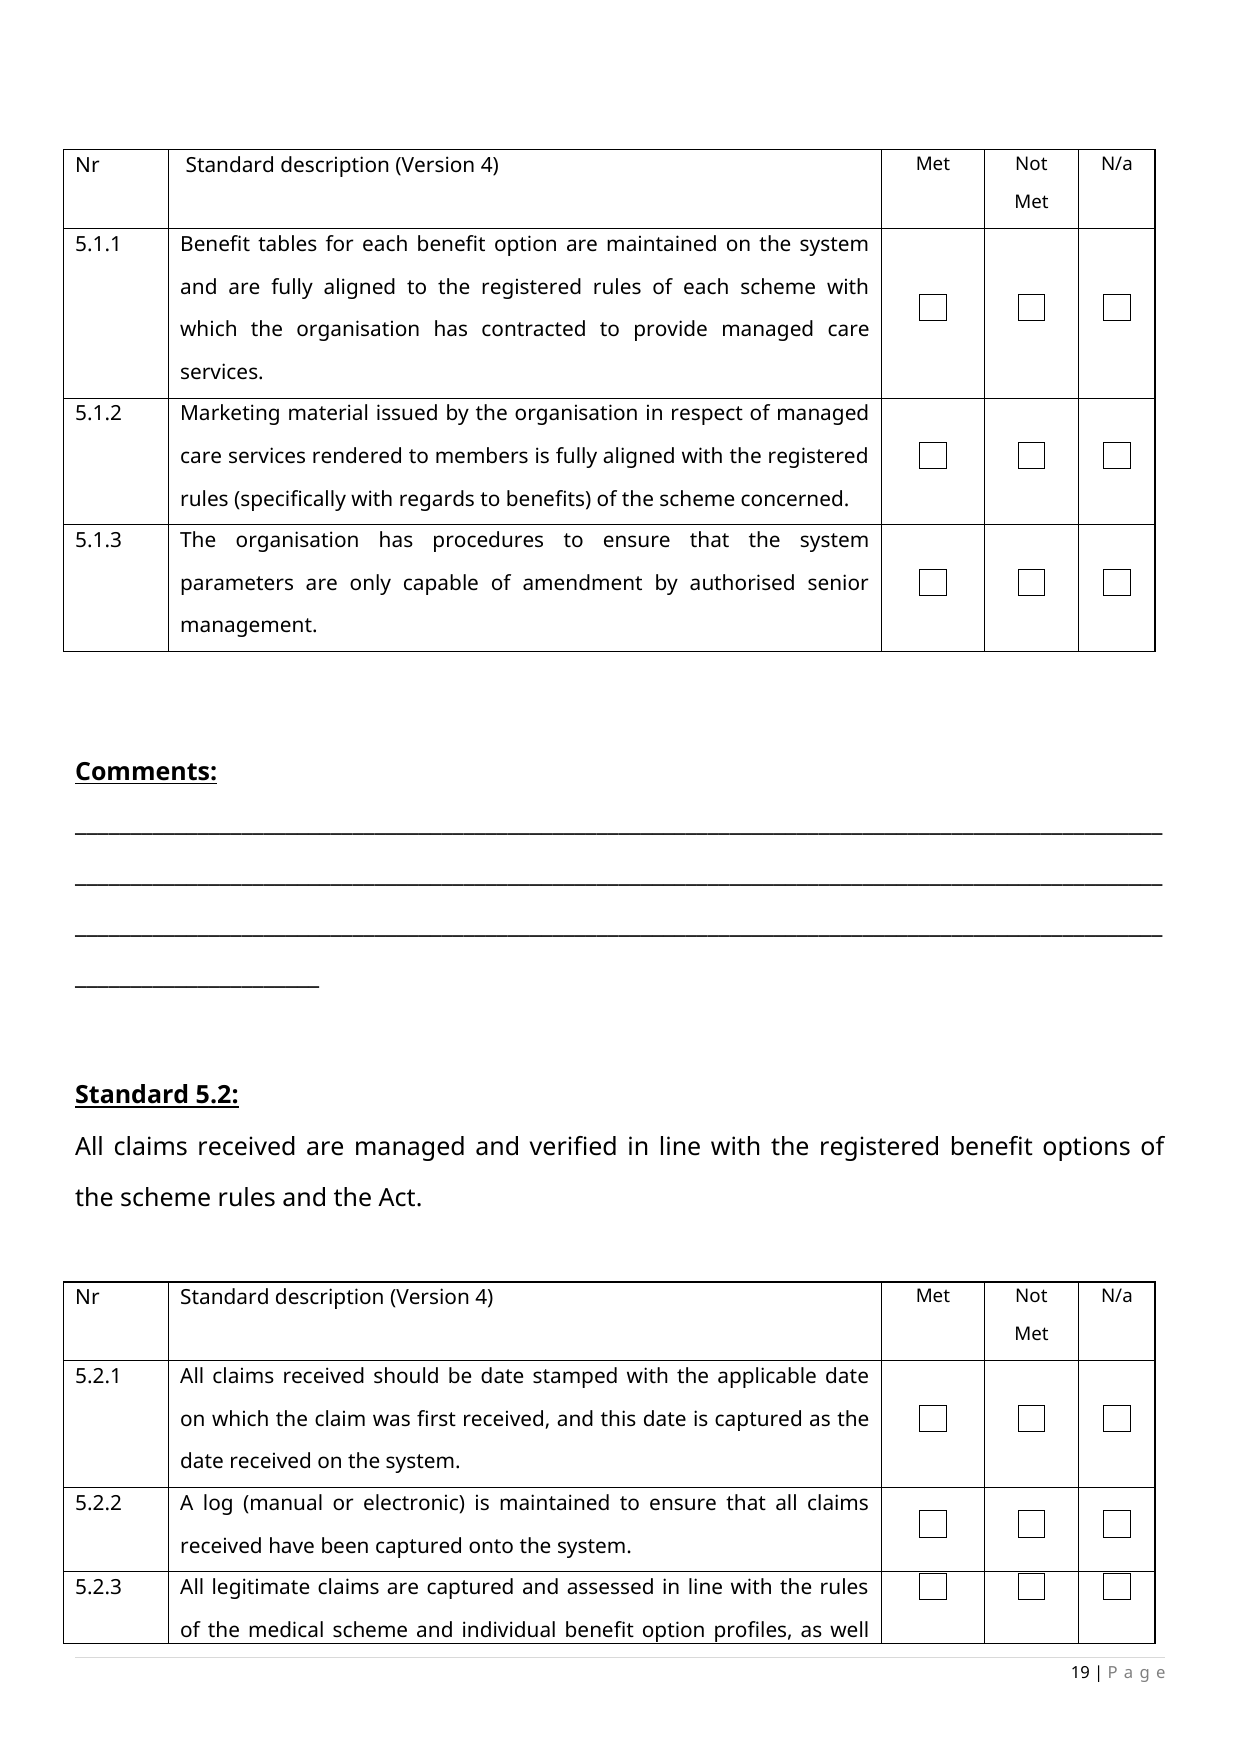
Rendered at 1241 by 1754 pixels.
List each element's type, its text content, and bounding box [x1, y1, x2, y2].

table_cell [882, 1361, 984, 1487]
table_cell 5.1.1 [64, 229, 168, 397]
table_cell Benefit tables for each benefit option are maintained on the system and are fully aligned to the registered rules of each scheme with which the organisation has contracted to provide managed care services. [169, 229, 881, 397]
table_cell [1079, 1361, 1154, 1487]
text Comments: [75, 754, 1090, 788]
table_cell [1079, 1488, 1154, 1571]
table_header Not Met [985, 1283, 1078, 1360]
table_cell [985, 1572, 1078, 1643]
table_cell [985, 229, 1078, 397]
table_cell [985, 399, 1078, 524]
table_cell 5.1.2 [64, 399, 168, 524]
text Standard 5.2: [75, 1077, 1165, 1111]
table_header Nr [64, 1283, 168, 1360]
table_cell [985, 1488, 1078, 1571]
table_cell [985, 525, 1078, 651]
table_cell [169, 1572, 881, 1643]
text ____________________________________________________________________________________________________________________________________________________________________________________________________________________________________________________________________________________________________________________________ [75, 805, 1165, 992]
table_header Met [882, 150, 984, 228]
table_header N/a [1079, 1283, 1154, 1360]
table_cell [882, 399, 984, 524]
table_header Standard description (Version 4) [169, 1283, 881, 1360]
table_cell 5.2.2 [64, 1488, 168, 1571]
table_cell 5.2.1 [64, 1361, 168, 1487]
table_cell [1079, 399, 1154, 524]
table_cell [882, 1572, 984, 1643]
table_cell All claims received should be date stamped with the applicable date on which the claim was first received, and this date is captured as the date received on the system. [169, 1361, 881, 1487]
table_cell 5.1.3 [64, 525, 168, 651]
table_cell [1079, 229, 1154, 397]
table_cell [882, 525, 984, 651]
table_cell [882, 229, 984, 397]
table_header N/a [1079, 150, 1154, 228]
table_cell [985, 1361, 1078, 1487]
table_cell [1079, 1572, 1154, 1643]
table_cell [1079, 525, 1154, 651]
table_header Met [882, 1283, 984, 1360]
table_header Not Met [985, 150, 1078, 228]
table_header Nr [64, 150, 168, 228]
table_cell 5.2.3 [64, 1572, 168, 1643]
table_cell The organisation has procedures to ensure that the system parameters are only capable of amendment by authorised senior management. [169, 525, 881, 651]
text All claims received are managed and verified in line with the registered benefit options of the scheme rules and the Act. [75, 1128, 1165, 1213]
table_cell [882, 1488, 984, 1571]
table_cell A log (manual or electronic) is maintained to ensure that all claims received have been captured onto the system. [169, 1488, 881, 1571]
table_cell Marketing material issued by the organisation in respect of managed care services rendered to members is fully aligned with the registered rules (specifically with regards to benefits) of the scheme concerned. [169, 399, 881, 524]
table_header Standard description (Version 4) [169, 150, 881, 228]
